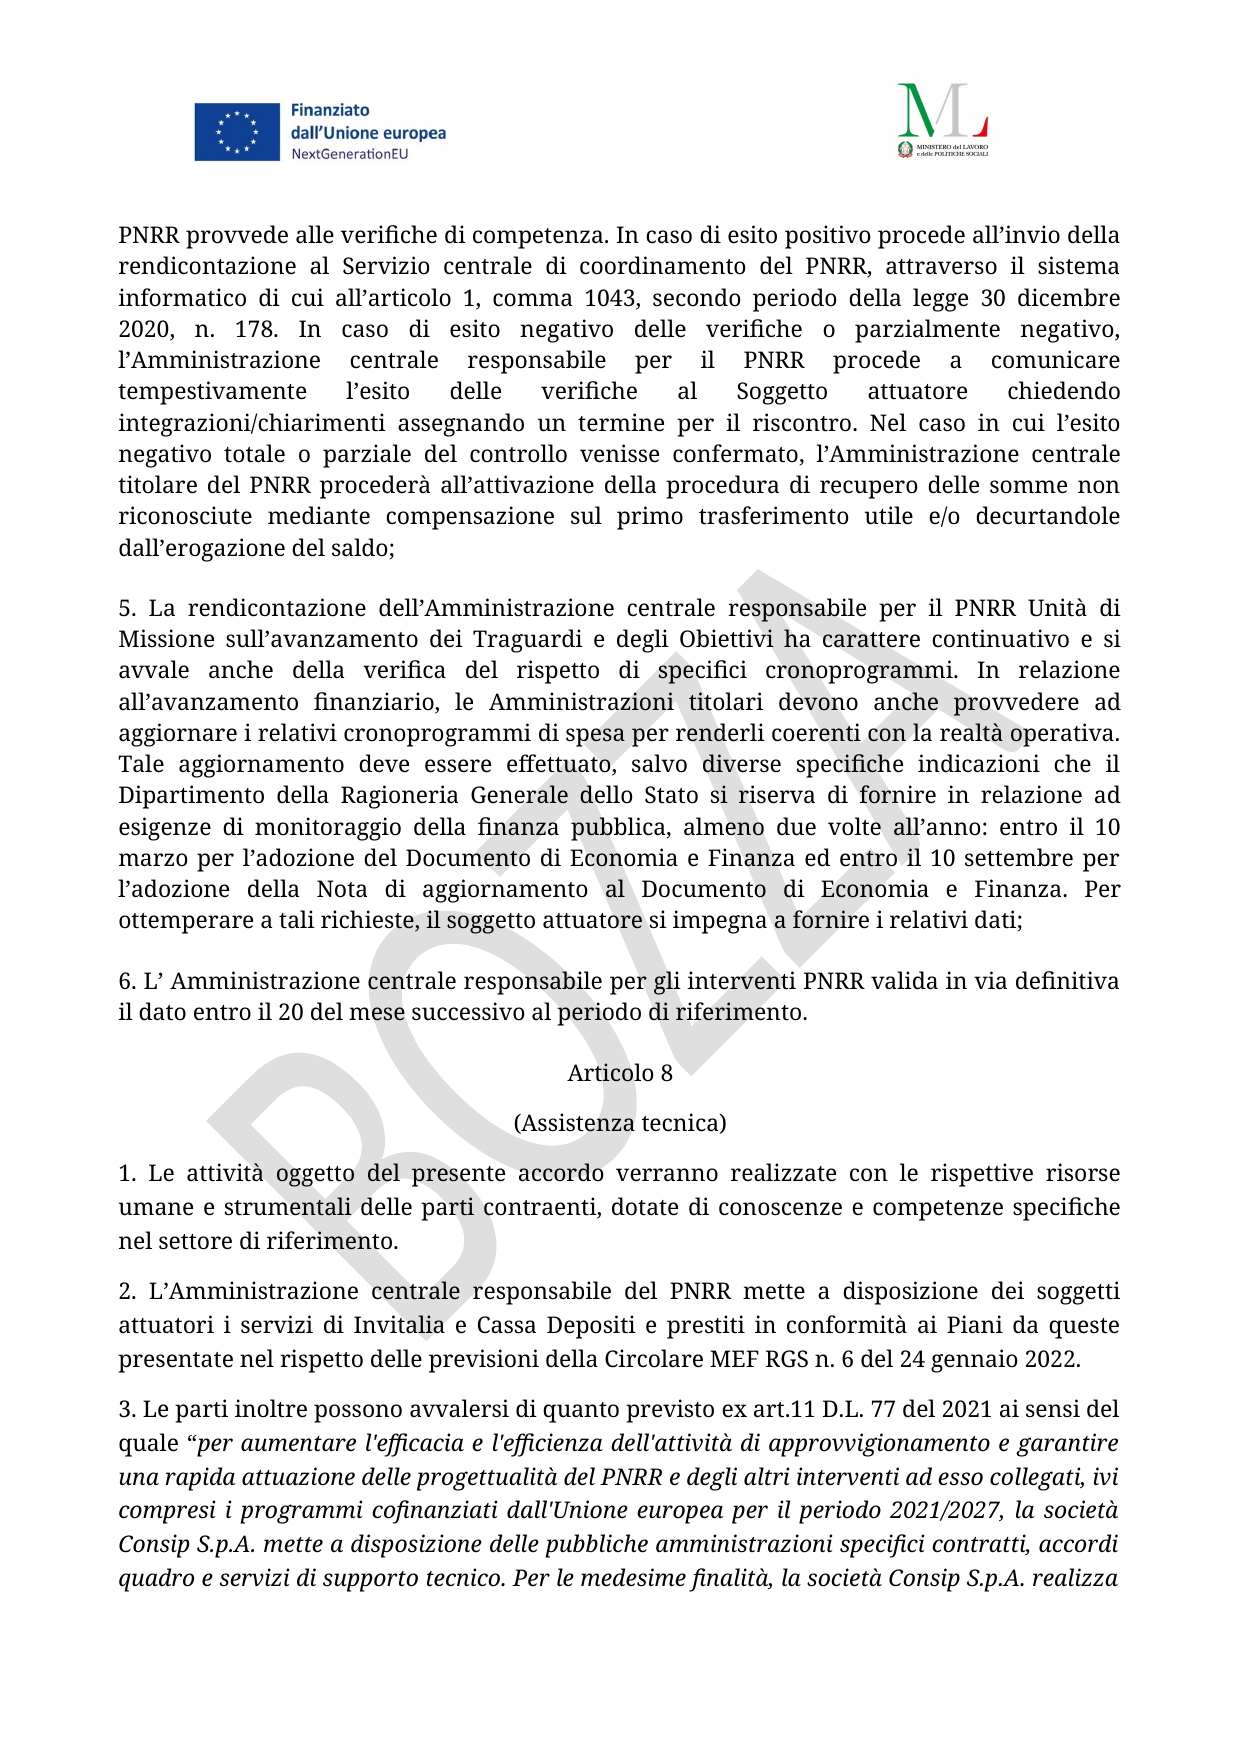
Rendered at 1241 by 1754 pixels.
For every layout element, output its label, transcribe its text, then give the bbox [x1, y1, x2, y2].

picture [193, 97, 453, 163]
text 2. L’Amministrazione centrale responsabile del PNRR mette a disposizione dei soggetti attuatori i servizi di Invitalia e Cassa Depositi e prestiti in conformità ai Piani da queste presentate nel rispetto delle previsioni della Circolare MEF RGS n. 6 del 24 gennaio 2022. [118, 1275, 1122, 1374]
text (Assistenza tecnica) [118, 1107, 1122, 1138]
text 1. Le attività oggetto del presente accordo verranno realizzate con le rispettive risorse umane e strumentali delle parti contraenti, dotate di conoscenze e competenze specifiche nel settore di riferimento. [118, 1157, 1122, 1256]
text 5. La rendicontazione dell’Amministrazione centrale responsabile per il PNRR Unità di Missione sull’avanzamento dei Traguardi e degli Obiettivi ha carattere continuativo e si avvale anche della verifica del rispetto di specifici cronoprogrammi. In relazione all’avanzamento finanziario, le Amministrazioni titolari devono anche provvedere ad aggiornare i relativi cronoprogrammi di spesa per renderli coerenti con la realtà operativa. Tale aggiornamento deve essere effettuato, salvo diverse specifiche indicazioni che il Dipartimento della Ragioneria Generale dello Stato si riserva di fornire in relazione ad esigenze di monitoraggio della finanza pubblica, almeno due volte all’anno: entro il 10 marzo per l’adozione del Documento di Economia e Finanza ed entro il 10 settembre per l’adozione della Nota di aggiornamento al Documento di Economia e Finanza. Per ottemperare a tali richieste, il soggetto attuatore si impegna a fornire i relativi dati; [118, 592, 1122, 936]
picture [881, 73, 1007, 178]
text Articolo 8 [118, 1056, 1122, 1088]
text 6. L’ Amministrazione centrale responsabile per gli interventi PNRR valida in via definitiva il dato entro il 20 del mese successivo al periodo di riferimento. [118, 965, 1122, 1027]
